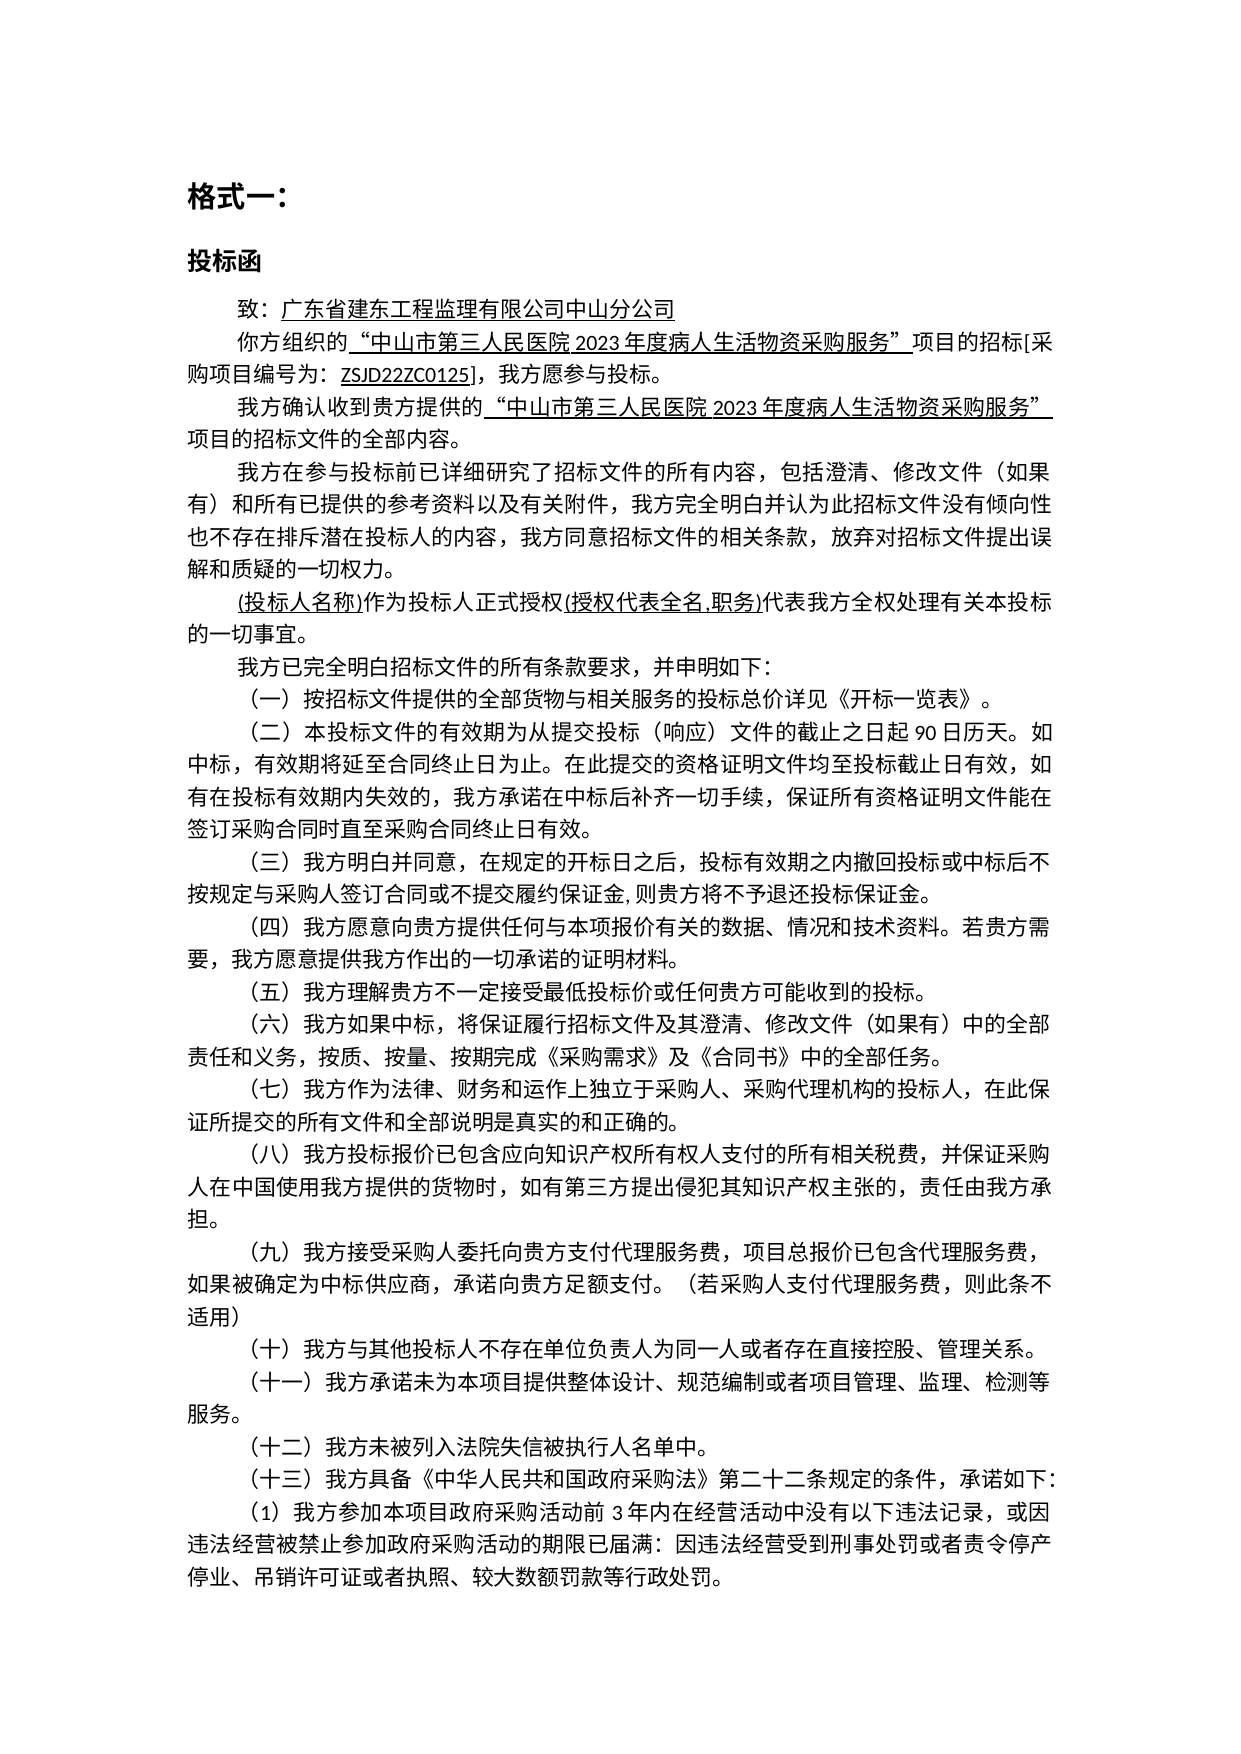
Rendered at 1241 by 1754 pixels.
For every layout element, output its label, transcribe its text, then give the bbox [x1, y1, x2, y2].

text （十三）我方具备《中华人民共和国政府采购法》第二十二条规定的条件，承诺如下： [187, 1462, 1053, 1494]
text (投标人名称)作为投标人正式授权(授权代表全名,职务)代表我方全权处理有关本投标的一切事宜。 [187, 584, 1053, 649]
text 我方在参与投标前已详细研究了招标文件的所有内容，包括澄清、修改文件（如果有）和所有已提供的参考资料以及有关附件，我方完全明白并认为此招标文件没有倾向性，也不存在排斥潜在投标人的内容，我方同意招标文件的相关条款，放弃对招标文件提出误解和质疑的一切权力。 [187, 454, 1053, 584]
text （十二）我方未被列入法院失信被执行人名单中。 [187, 1429, 1053, 1462]
text （四）我方愿意向贵方提供任何与本项报价有关的数据、情况和技术资料。若贵方需要，我方愿意提供我方作出的一切承诺的证明材料。 [187, 909, 1053, 974]
text （三）我方明白并同意，在规定的开标日之后，投标有效期之内撤回投标或中标后不按规定与采购人签订合同或不提交履约保证金, 则贵方将不予退还投标保证金。 [187, 844, 1053, 909]
text （二）本投标文件的有效期为从提交投标（响应）文件的截止之日起90日历天。如中标，有效期将延至合同终止日为止。在此提交的资格证明文件均至投标截止日有效，如有在投标有效期内失效的，我方承诺在中标后补齐一切手续，保证所有资格证明文件能在签订采购合同时直至采购合同终止日有效。 [187, 714, 1053, 844]
text 我方已完全明白招标文件的所有条款要求，并申明如下： [187, 649, 1053, 682]
text 投标函 [187, 227, 1053, 292]
text （七）我方作为法律、财务和运作上独立于采购人、采购代理机构的投标人，在此保证所提交的所有文件和全部说明是真实的和正确的。 [187, 1072, 1053, 1137]
text 格式一： [187, 162, 1053, 227]
text （九）我方接受采购人委托向贵方支付代理服务费，项目总报价已包含代理服务费，如果被确定为中标供应商，承诺向贵方足额支付。（若采购人支付代理服务费，则此条不适用） [187, 1234, 1053, 1332]
text （五）我方理解贵方不一定接受最低投标价或任何贵方可能收到的投标。 [187, 974, 1053, 1007]
text 致：广东省建东工程监理有限公司中山分公司 [187, 292, 1053, 324]
text （六）我方如果中标，将保证履行招标文件及其澄清、修改文件（如果有）中的全部责任和义务，按质、按量、按期完成《采购需求》及《合同书》中的全部任务。 [187, 1007, 1053, 1072]
text 你方组织的“中山市第三人民医院2023年度病人生活物资采购服务”项目的招标[采购项目编号为：ZSJD22ZC0125]，我方愿参与投标。 [187, 324, 1053, 389]
text （十）我方与其他投标人不存在单位负责人为同一人或者存在直接控股、管理关系。 [187, 1332, 1053, 1364]
text （八）我方投标报价已包含应向知识产权所有权人支付的所有相关税费，并保证采购人在中国使用我方提供的货物时，如有第三方提出侵犯其知识产权主张的，责任由我方承担。 [187, 1137, 1053, 1234]
text （十一）我方承诺未为本项目提供整体设计、规范编制或者项目管理、监理、检测等服务。 [187, 1364, 1053, 1429]
text 我方确认收到贵方提供的“中山市第三人民医院2023年度病人生活物资采购服务”项目的招标文件的全部内容。 [187, 389, 1053, 454]
text （1）我方参加本项目政府采购活动前3年内在经营活动中没有以下违法记录，或因违法经营被禁止参加政府采购活动的期限已届满：因违法经营受到刑事处罚或者责令停产停业、吊销许可证或者执照、较大数额罚款等行政处罚。 [187, 1494, 1053, 1592]
text （一）按招标文件提供的全部货物与相关服务的投标总价详见《开标一览表》。 [187, 682, 1053, 714]
